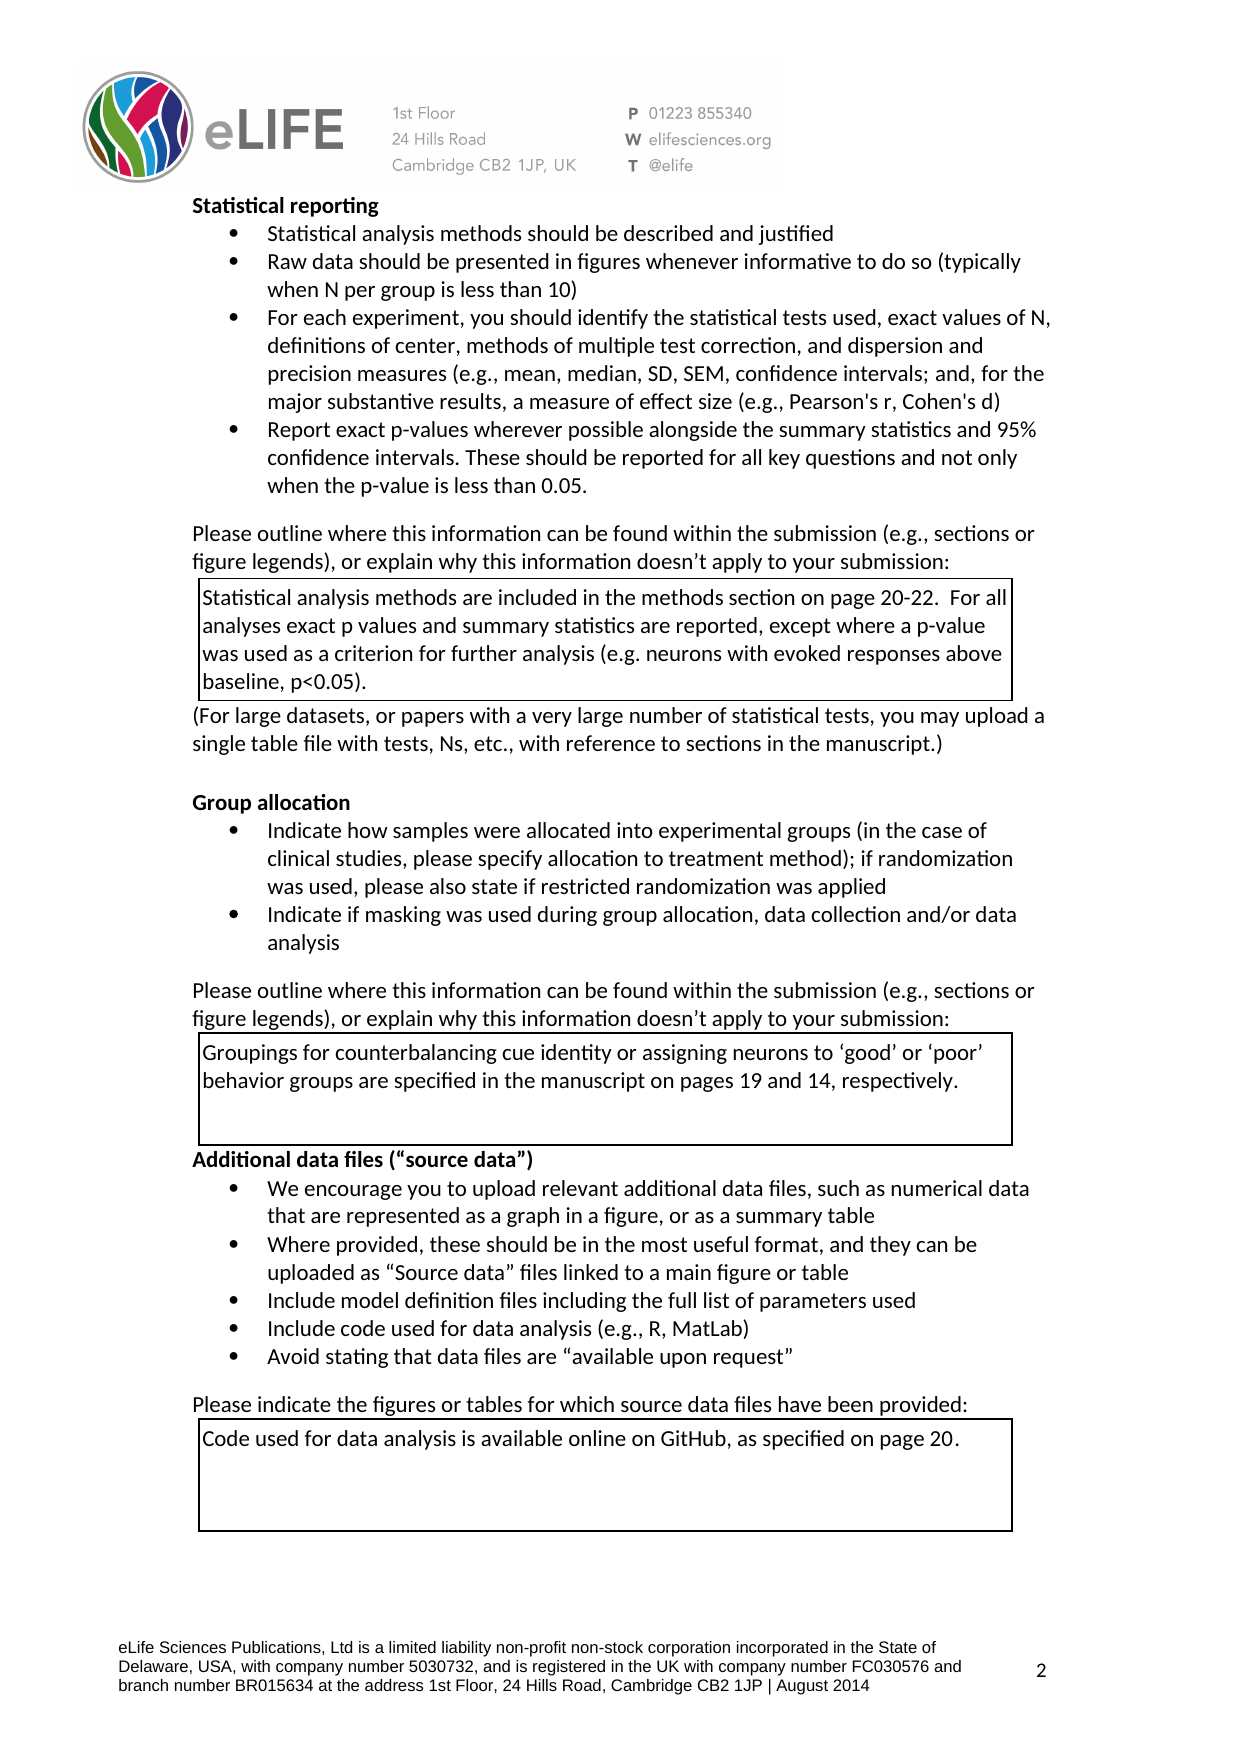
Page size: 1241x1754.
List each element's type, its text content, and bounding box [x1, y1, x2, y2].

list Include code used for data analysis (e.g., R, MatLab) [229, 1314, 1053, 1342]
text Additional data files (“source data”) [192, 1063, 1053, 1174]
text Groupings for counterbalancing cue identity or assigning neurons to ‘good’ or ‘poor’ behavior groups are specified in the manuscript on pages 19 and 14, respectively. [200, 1036, 1011, 1096]
list Indicate how samples were allocated into experimental groups (in the case of clinical studies, please specify allocation to treatment method); if randomization was used, please also state if restricted randomization was applied [229, 816, 1053, 900]
list Raw data should be presented in figures whenever informative to do so (typically when N per group is less than 10) [229, 247, 1053, 303]
text Please indicate the figures or tables for which source data files have been provided: [192, 1390, 1053, 1418]
picture [73, 59, 784, 191]
list Statistical analysis methods should be described and justified [229, 219, 1053, 247]
text (For large datasets, or papers with a very large number of statistical tests, you may upload a single table file with tests, Ns, etc., with reference to sections in the manuscript.) [192, 603, 1053, 757]
list Include model definition files including the full list of parameters used [229, 1286, 1053, 1314]
list We encourage you to upload relevant additional data files, such as numerical data that are represented as a graph in a figure, or as a summary table [229, 1174, 1053, 1230]
text Statistical reporting [192, 191, 1053, 219]
text Group allocation [192, 788, 1053, 816]
list Avoid stating that data files are “available upon request” [229, 1342, 1053, 1370]
list Report exact p-values wherever possible alongside the summary statistics and 95% confidence intervals. These should be reported for all key questions and not only when the p-value is less than 0.05. [229, 415, 1053, 499]
list For each experiment, you should identify the statistical tests used, exact values of N, definitions of center, methods of multiple test correction, and dispersion and precision measures (e.g., mean, median, SD, SEM, confidence intervals; and, for the major substantive results, a measure of effect size (e.g., Pearson's r, Cohen's d) [229, 303, 1053, 415]
list Indicate if masking was used during group allocation, data collection and/or data analysis [229, 900, 1053, 956]
list Where provided, these should be in the most useful format, and they can be uploaded as “Source data” files linked to a main figure or table [229, 1230, 1053, 1286]
text Statistical analysis methods are included in the methods section on page 20-22. For all analyses exact p values and summary statistics are reported, except where a p-value was used as a criterion for further analysis (e.g. neurons with evoked responses above baseline, p<0.05). [200, 581, 1011, 697]
text Code used for data analysis is available online on GitHub, as specified on page 20. [200, 1422, 1011, 1454]
